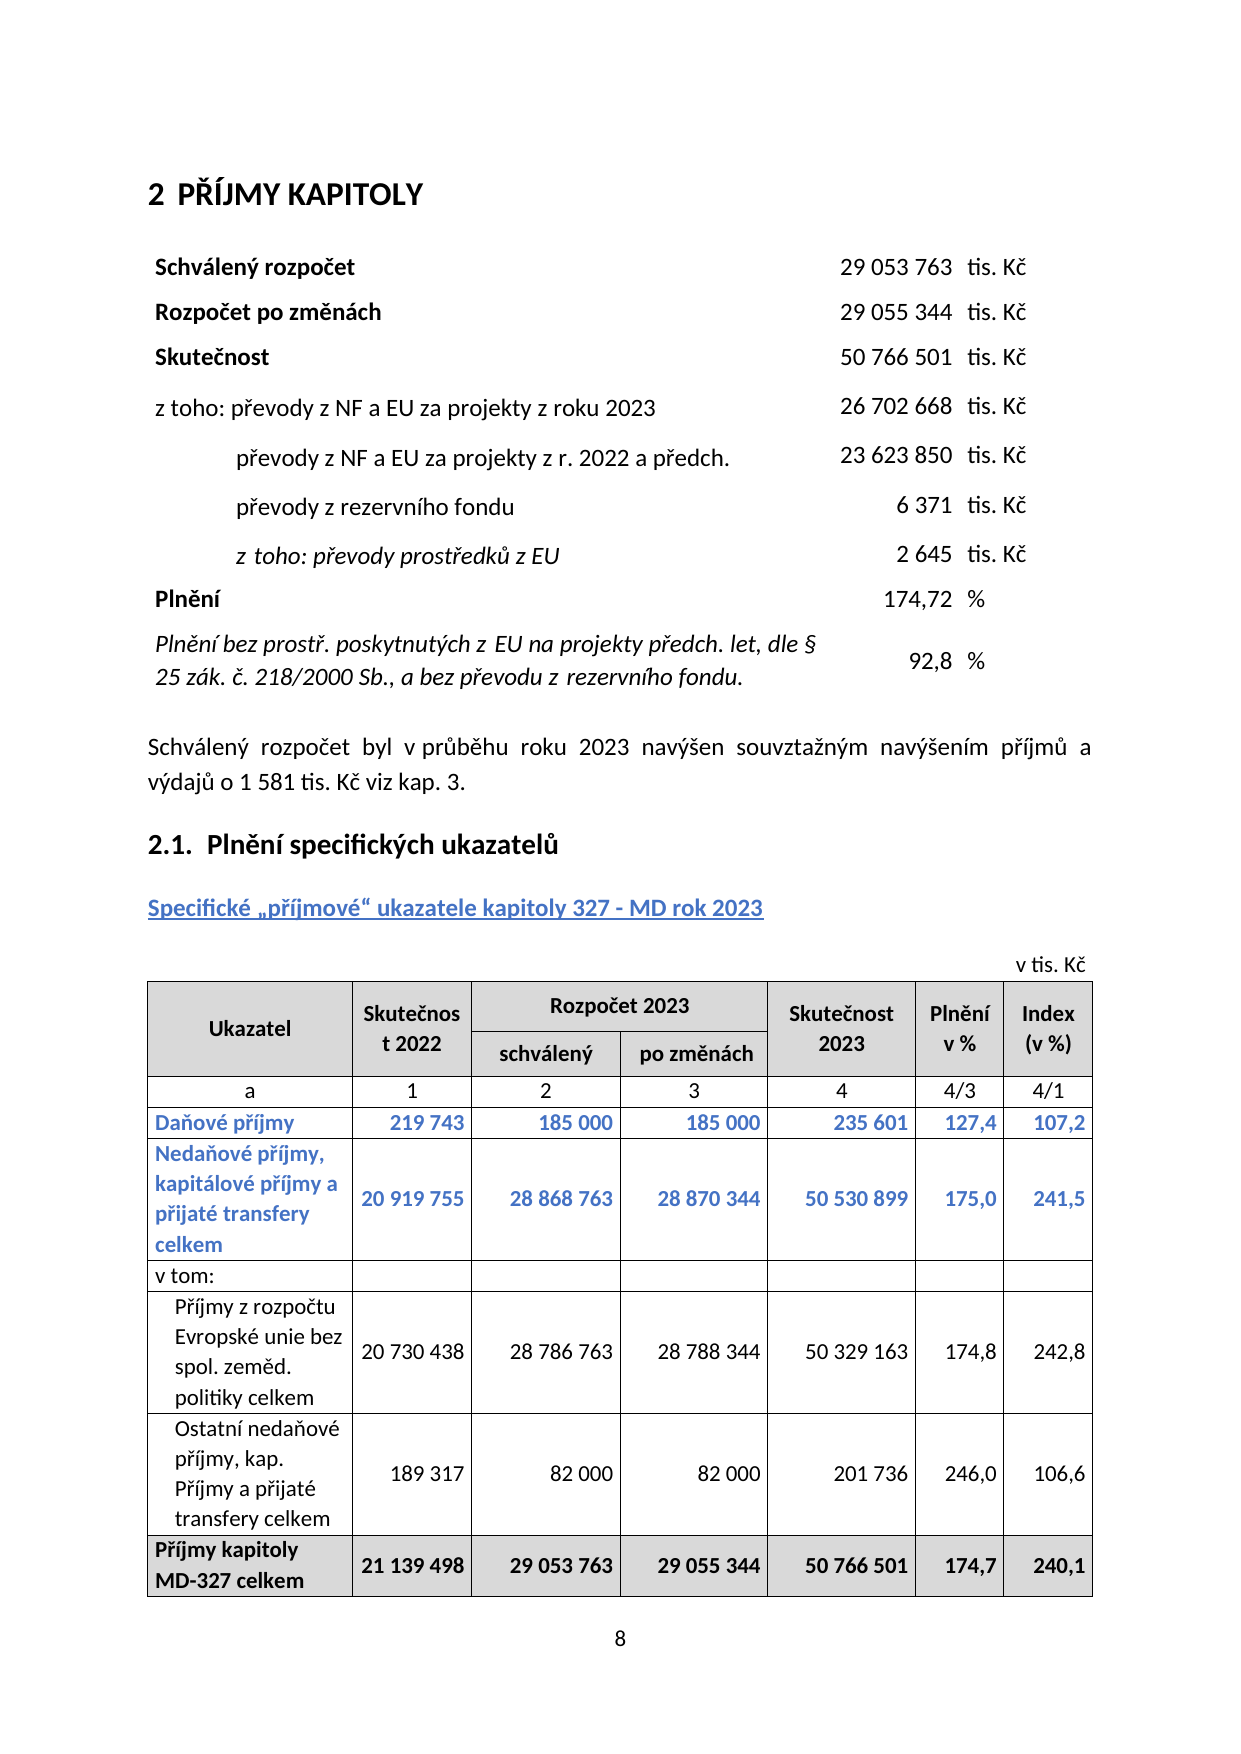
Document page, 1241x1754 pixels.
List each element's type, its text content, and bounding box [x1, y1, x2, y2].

table_cell 235 601 [768, 1108, 915, 1138]
table_cell 3 [621, 1077, 767, 1107]
table_cell tis. Kč [960, 341, 1063, 386]
table_cell 185 000 [472, 1108, 620, 1138]
table_cell 29 055 344 [621, 1536, 767, 1596]
table_header 29 053 763 [827, 251, 960, 296]
table_cell 28 868 763 [472, 1139, 620, 1260]
table_header tis. Kč [960, 251, 1063, 296]
table_cell 127,4 [916, 1108, 1003, 1138]
table_cell [1004, 1261, 1092, 1291]
table_cell Plnění bez prostř. poskytnutých z EU na projekty předch. let, dle § 25 zák. č. 218/2000 Sb., a bez převodu z rezervního fondu. [148, 628, 827, 706]
table_cell tis. Kč [960, 534, 1063, 583]
table_cell 174,72 [827, 583, 960, 628]
table_cell 28 786 763 [472, 1292, 620, 1413]
table_cell 4/1 [1004, 1077, 1092, 1107]
table_cell 50 766 501 [768, 1536, 915, 1596]
table_cell tis. Kč [960, 386, 1063, 435]
table_cell Skutečnost 2022 [353, 982, 471, 1076]
table_cell 185 000 [621, 1108, 767, 1138]
table_cell Ostatní nedaňové příjmy, kap. Příjmy a přijaté transfery celkem [167, 1414, 352, 1534]
table_cell 240,1 [1004, 1536, 1092, 1596]
table_cell schválený [472, 1032, 620, 1076]
table_cell Index (v %) [1004, 982, 1092, 1076]
table_cell 1 [353, 1077, 471, 1107]
table_cell 92,8 [827, 628, 960, 706]
table_cell převody z NF a EU za projekty z r. 2022 a předch. [148, 435, 827, 485]
table_cell 20 730 438 [353, 1292, 471, 1413]
table_cell 50 530 899 [768, 1139, 915, 1260]
table_cell 28 788 344 [621, 1292, 767, 1413]
table_cell 189 317 [353, 1414, 471, 1534]
table_cell 2 [472, 1077, 620, 1107]
table_cell 242,8 [1004, 1292, 1092, 1413]
table_cell 106,6 [1004, 1414, 1092, 1534]
table_cell tis. Kč [960, 296, 1063, 341]
table_cell [148, 1414, 167, 1534]
table_cell 2 645 [827, 534, 960, 583]
text PŘÍJMY KAPITOLY [148, 173, 1093, 213]
table_cell [472, 1261, 620, 1291]
table_cell 201 736 [768, 1414, 915, 1534]
table_cell 4 [768, 1077, 915, 1107]
table_cell 50 766 501 [827, 341, 960, 386]
table_cell 219 743 [353, 1108, 471, 1138]
table_cell 246,0 [916, 1414, 1003, 1534]
table_cell 21 139 498 [353, 1536, 471, 1596]
table_cell Příjmy z rozpočtu Evropské unie bez spol. zeměd. politiky celkem [167, 1292, 352, 1413]
table_cell % [960, 628, 1063, 706]
table_cell 82 000 [472, 1414, 620, 1534]
table_cell [148, 1292, 167, 1413]
table_cell 4/3 [916, 1077, 1003, 1107]
table_cell Daňové příjmy [148, 1108, 352, 1138]
table_cell tis. Kč [960, 435, 1063, 485]
table_cell [768, 1261, 915, 1291]
table_cell Skutečnost 2023 [768, 982, 915, 1076]
table_cell Příjmy kapitoly MD-327 celkem [148, 1536, 352, 1596]
table_cell 29 053 763 [472, 1536, 620, 1596]
table_cell 28 870 344 [621, 1139, 767, 1260]
text Plnění specifických ukazatelů [148, 826, 1093, 862]
table_cell 20 919 755 [353, 1139, 471, 1260]
table_cell [621, 1261, 767, 1291]
table_cell Rozpočet 2023 [472, 982, 767, 1031]
table_cell 82 000 [621, 1414, 767, 1534]
table_cell Plnění [148, 583, 827, 628]
table_cell Nedaňové příjmy, kapitálové příjmy a přijaté transfery celkem [148, 1139, 352, 1260]
table_cell převody z rezervního fondu [148, 485, 827, 534]
table_cell po změnách [621, 1032, 767, 1076]
table_cell tis. Kč [960, 485, 1063, 534]
table_cell z toho: převody prostředků z EU [148, 534, 827, 583]
table_cell 29 055 344 [827, 296, 960, 341]
table_cell a [148, 1077, 352, 1107]
table_cell Rozpočet po změnách [148, 296, 827, 341]
table_cell 174,7 [916, 1536, 1003, 1596]
table_cell 23 623 850 [827, 435, 960, 485]
table_cell % [960, 583, 1063, 628]
table_cell Skutečnost [148, 341, 827, 386]
text Schválený rozpočet byl v průběhu roku 2023 navýšen souvztažným navýšením příjmů a výdajů o 1 581 tis. Kč viz kap. 3. [148, 731, 1093, 797]
table_cell Plnění v % [916, 982, 1003, 1076]
table_cell Ukazatel [148, 982, 352, 1076]
table_header v tis. Kč [148, 950, 1093, 981]
table_cell [353, 1261, 471, 1291]
table_cell 175,0 [916, 1139, 1003, 1260]
table_cell v tom: [148, 1261, 352, 1291]
table_cell 107,2 [1004, 1108, 1092, 1138]
table_cell z toho: převody z NF a EU za projekty z roku 2023 [148, 386, 827, 435]
table_cell 6 371 [827, 485, 960, 534]
text Specifické „příjmové“ ukazatele kapitoly 327 - MD rok 2023 [148, 892, 1093, 923]
table_cell 26 702 668 [827, 386, 960, 435]
table_cell 50 329 163 [768, 1292, 915, 1413]
table_cell [916, 1261, 1003, 1291]
table_cell 241,5 [1004, 1139, 1092, 1260]
table_cell 174,8 [916, 1292, 1003, 1413]
table_header Schválený rozpočet [148, 251, 827, 296]
